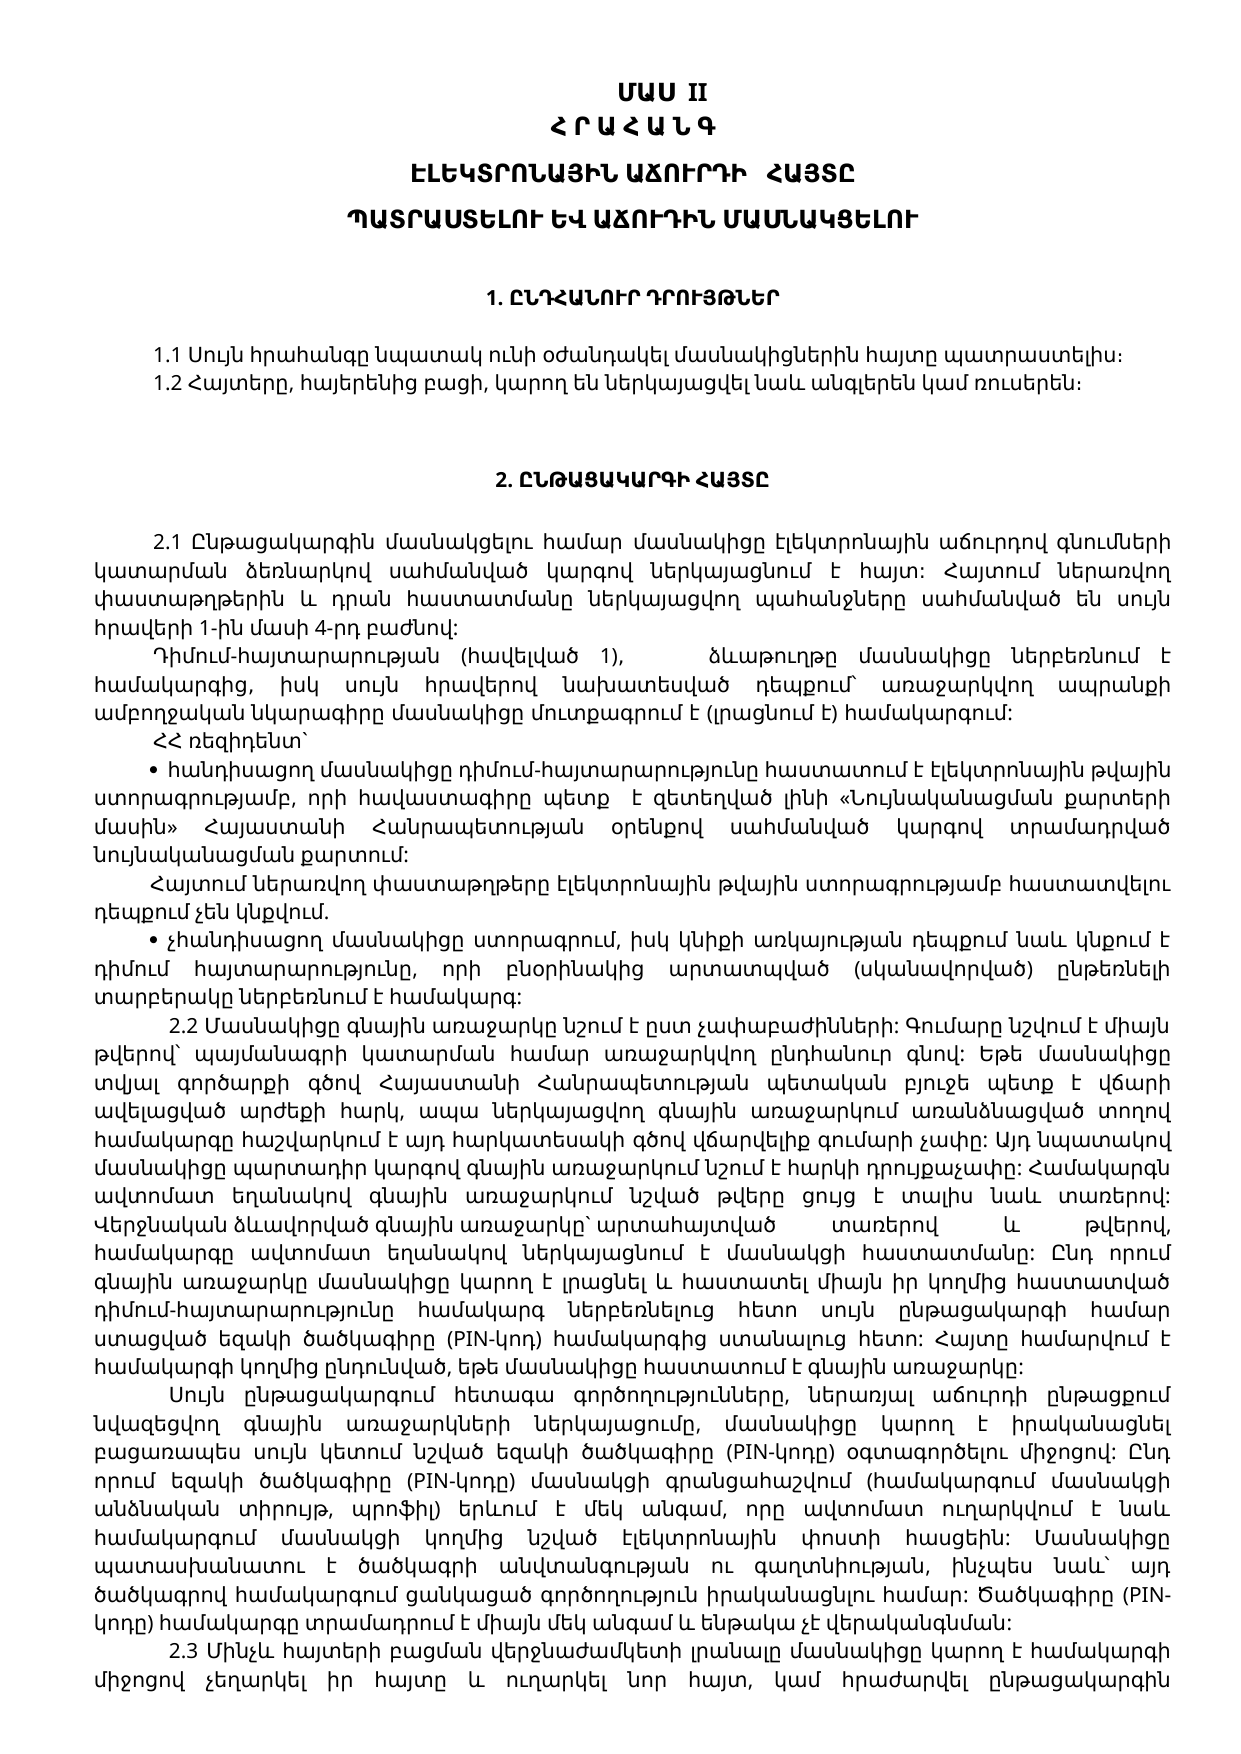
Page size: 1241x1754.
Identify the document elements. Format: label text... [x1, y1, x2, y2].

text ՊԱՏՐԱՍՏԵԼՈՒ ԵՎ ԱՃՈՒԴԻՆ ՄԱՍՆԱԿՑԵԼՈՒ [94, 202, 1172, 236]
list հանդիսացող մասնակիցը դիմում-հայտարարությունը հաստատում է էլեկտրոնային թվային ստորագրությամբ, որի հավաստագիրը պետք է զետեղված լինի «Նույնականացման քարտերի մասին» Հայաստանի Հանրապետության օրենքով սահմանված կարգով տրամադրված նույնականացման քարտում: [94, 755, 1171, 869]
text Դիմում-հայտարարության (հավելված 1), ձևաթուղթը մասնակիցը ներբեռնում է համակարգից, իսկ սույն հրավերով նախատեսված դեպքում՝ առաջարկվող ապրանքի ամբողջական նկարագիրը մասնակիցը մուտքագրում է (լրացնում է) համակարգում: [94, 641, 1171, 727]
text ԷԼԵԿՏՐՈՆԱՅԻՆ ԱՃՈՒՐԴԻ ՀԱՅՏԸ [94, 156, 1172, 190]
text ՄԱՍ II [94, 75, 1171, 109]
text ՀՀ ռեզիդենտ` [94, 727, 1171, 755]
text Հ Ր Ա Հ Ա Ն Գ [94, 109, 1172, 143]
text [94, 1637, 1171, 1693]
text 1.1 Սույն հրահանգը նպատակ ունի օժանդակել մասնակիցներին հայտը պատրաստելիս։ [94, 340, 1171, 368]
text 2. ԸՆԹԱՑԱԿԱՐԳԻ ՀԱՅՏԸ [94, 465, 1171, 493]
text 1.2 Հայտերը, հայերենից բացի, կարող են ներկայացվել նաև անգլերեն կամ ռուսերեն։ [94, 368, 1171, 397]
text Սույն ընթացակարգում հետագա գործողությունները, ներառյալ աճուրդի ընթացքում նվազեցվող գնային առաջարկների ներկայացումը, մասնակիցը կարող է իրականացնել բացառապես սույն կետում նշված եզակի ծածկագիրը (PIN-կոդը) օգտագործելու միջոցով: Ընդ որում եզակի ծածկագիրը (PIN-կոդը) մասնակցի գրանցահաշվում (համակարգում մասնակցի անձնական տիրույթ, պրոֆիլ) երևում է մեկ անգամ, որը ավտոմատ ուղարկվում է նաև համակարգում մասնակցի կողմից նշված էլեկտրոնային փոստի հասցեին: Մասնակիցը պատասխանատու է ծածկագրի անվտանգության ու գաղտնիության, ինչպես նաև՝ այդ ծածկագրով համակարգում ցանկացած գործողություն իրականացնլու համար: Ծածկագիրը (PIN-կոդը) համակարգը տրամադրում է միայն մեկ անգամ և ենթակա չէ վերականգնման: [94, 1381, 1171, 1637]
text 1. ԸՆԴՀԱՆՈՒՐ ԴՐՈՒՅԹՆԵՐ [94, 283, 1171, 311]
text 2.1 Ընթացակարգին մասնակցելու համար մասնակիցը էլեկտրոնային աճուրդով գնումների կատարման ձեռնարկով սահմանված կարգով ներկայացնում է հայտ: Հայտում ներառվող փաստաթղթերին և դրան հաստատմանը ներկայացվող պահանջները սահմանված են սույն հրավերի 1-ին մասի 4-րդ բաժնով: [94, 527, 1171, 641]
list չհանդիսացող մասնակիցը ստորագրում, իսկ կնիքի առկայության դեպքում նաև կնքում է դիմում հայտարարությունը, որի բնօրինակից արտատպված (սկանավորված) ընթեռնելի տարբերակը ներբեռնում է համակարգ: [94, 926, 1171, 1011]
text Հայտում ներառվող փաստաթղթերը էլեկտրոնային թվային ստորագրությամբ հաստատվելու դեպքում չեն կնքվում. [94, 869, 1171, 926]
text 2.2 Մասնակիցը գնային առաջարկը նշում է ըստ չափաբաժինների: Գումարը նշվում է միայն թվերով՝ պայմանագրի կատարման համար առաջարկվող ընդհանուր գնով: Եթե մասնակիցը տվյալ գործարքի գծով Հայաստանի Հանրապետության պետական բյուջե պետք է վճարի ավելացված արժեքի հարկ, ապա ներկայացվող գնային առաջարկում առանձնացված տողով համակարգը հաշվարկում է այդ հարկատեսակի գծով վճարվելիք գումարի չափը: Այդ նպատակով մասնակիցը պարտադիր կարգով գնային առաջարկում նշում է հարկի դրույքաչափը: Համակարգն ավտոմատ եղանակով գնային առաջարկում նշված թվերը ցույց է տալիս նաև տառերով: Վերջնական ձևավորված գնային առաջարկը` արտահայտված տառերով և թվերով, համակարգը ավտոմատ եղանակով ներկայացնում է մասնակցի հաստատմանը: Ընդ որում գնային առաջարկը մասնակիցը կարող է լրացնել և հաստատել միայն իր կողմից հաստատված դիմում-հայտարարությունը համակարգ ներբեռնելուց հետո սույն ընթացակարգի համար ստացված եզակի ծածկագիրը (PIN-կոդ) համակարգից ստանալուց հետո: Հայտը համարվում է համակարգի կողմից ընդունված, եթե մասնակիցը հաստատում է գնային առաջարկը: [94, 1011, 1171, 1381]
